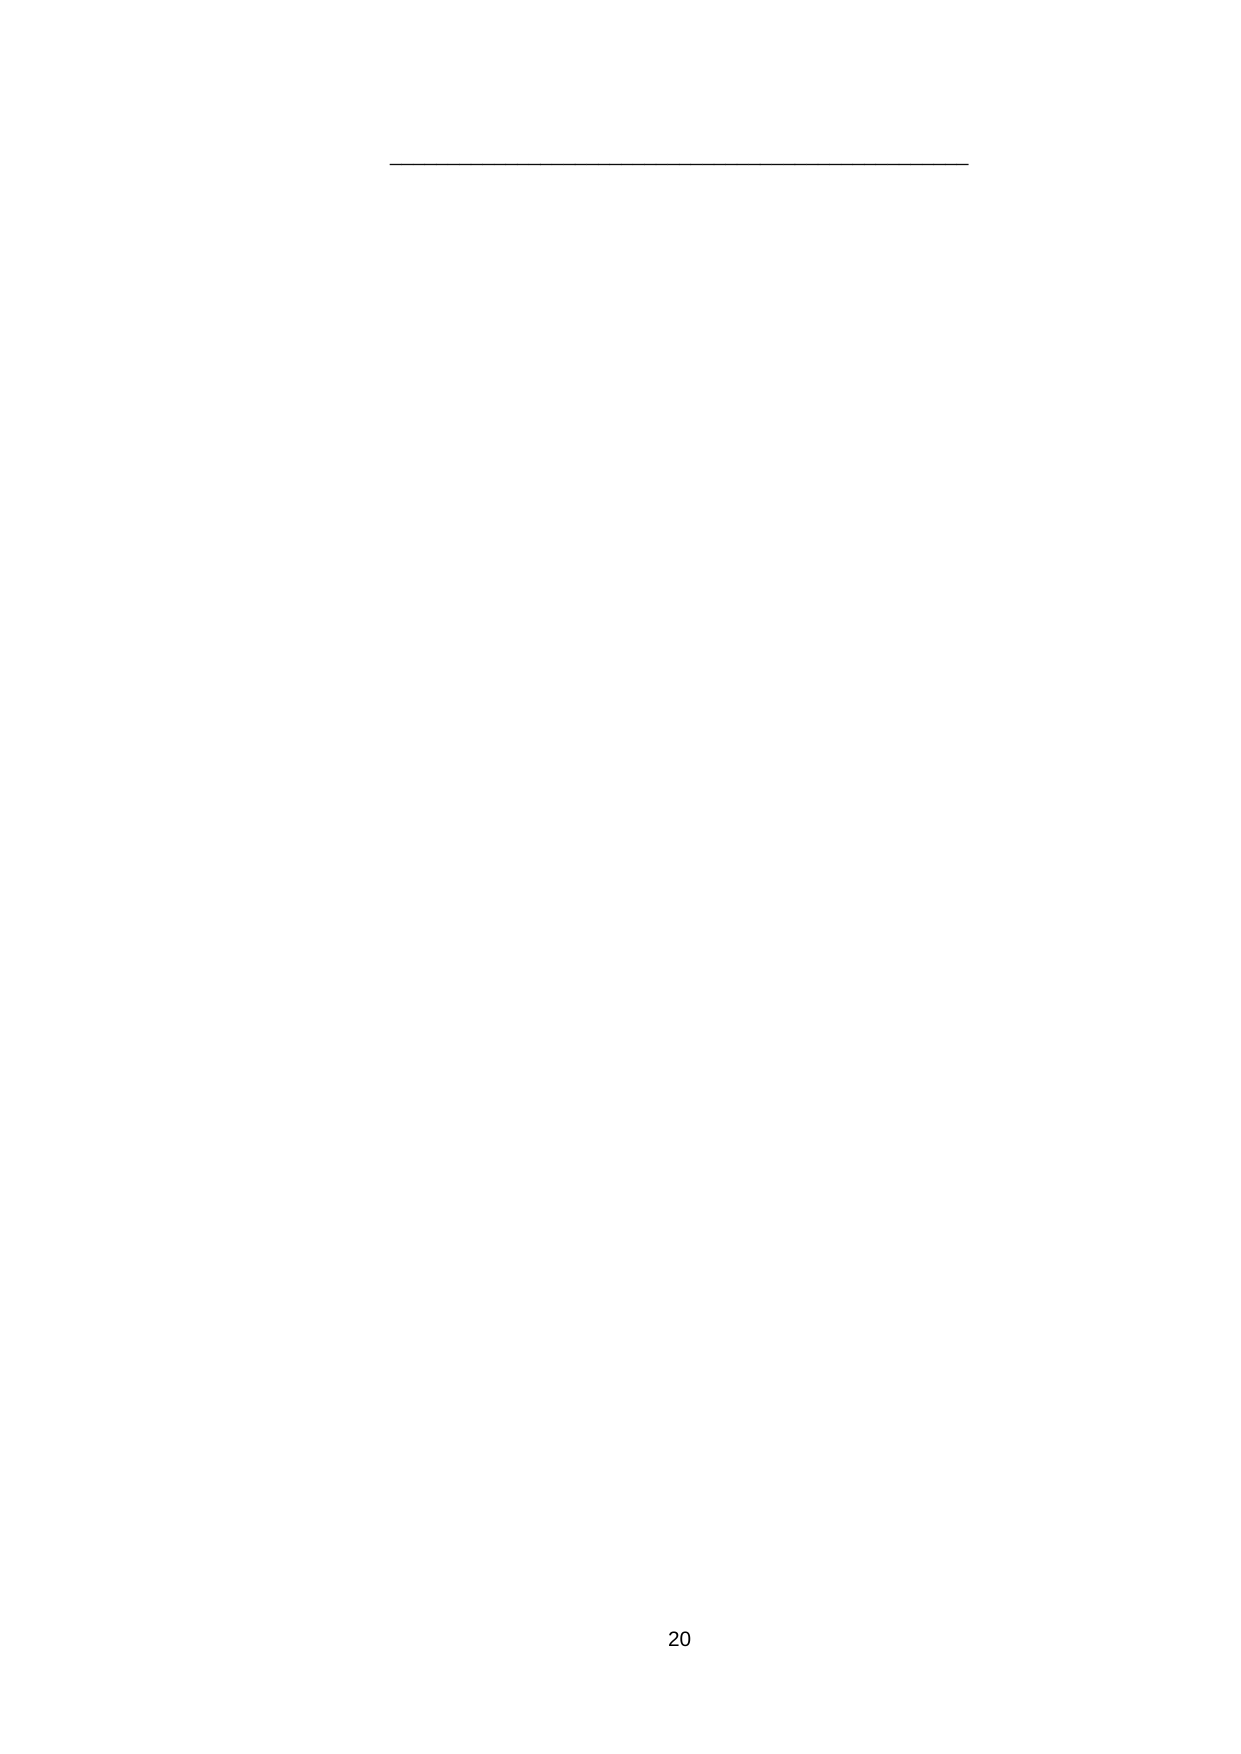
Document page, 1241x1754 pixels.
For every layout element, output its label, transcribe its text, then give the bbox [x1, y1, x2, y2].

text __________________________________________________ [177, 142, 1182, 166]
